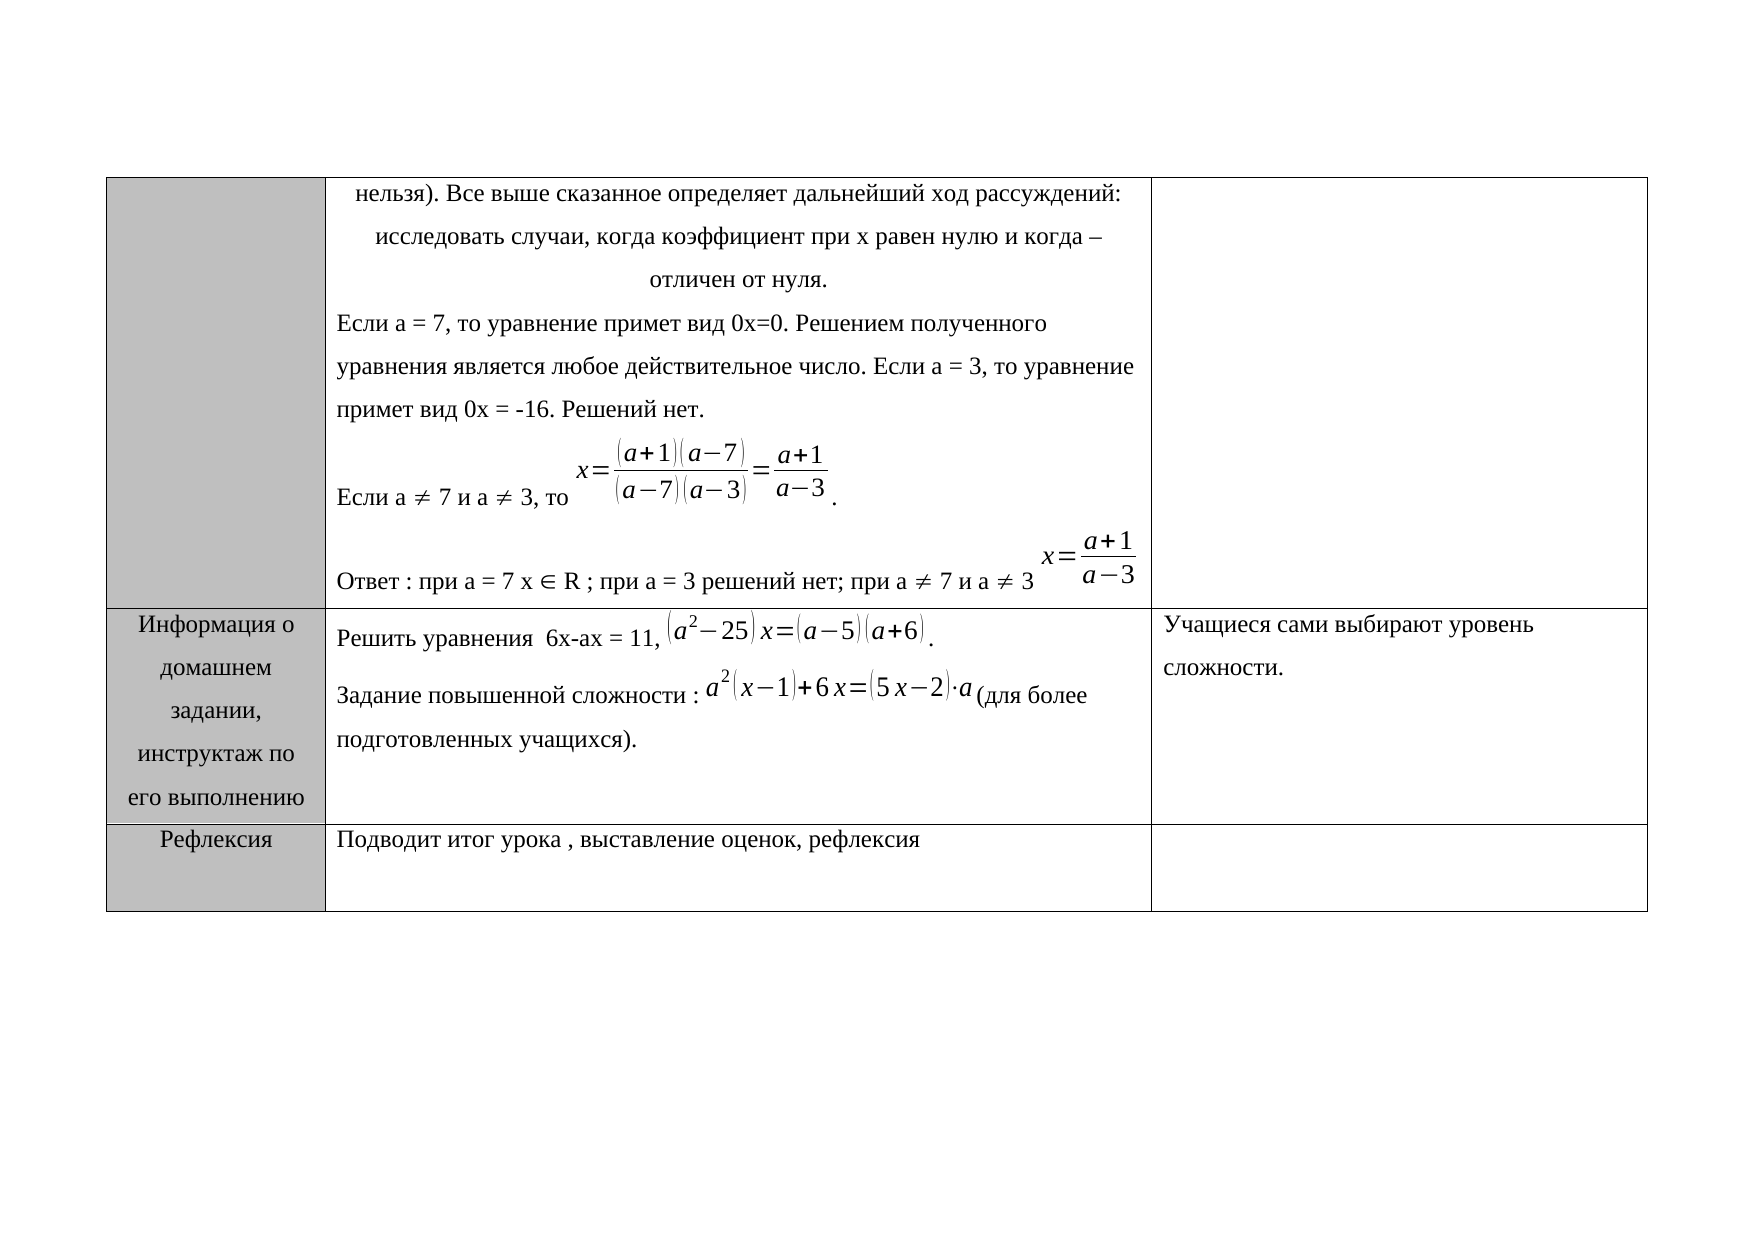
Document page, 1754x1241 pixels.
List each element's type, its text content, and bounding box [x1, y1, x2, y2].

table_cell Подводит итог урока , выставление оценок, рефлексия [326, 825, 1151, 911]
table_cell [1152, 825, 1647, 911]
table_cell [107, 178, 325, 608]
table_cell Информация о домашнем задании, инструктаж по его выполнению [107, 609, 325, 823]
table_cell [1152, 178, 1647, 608]
table_cell Рефлексия [107, 825, 325, 911]
table_cell Учащиеся сами выбирают уровень сложности. [1152, 609, 1647, 823]
table_cell Решить уравнения 6х-ах = 11, . Задание повышенной сложности : (для более подготовленных учащихся). [326, 609, 1151, 823]
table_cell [326, 178, 1151, 608]
